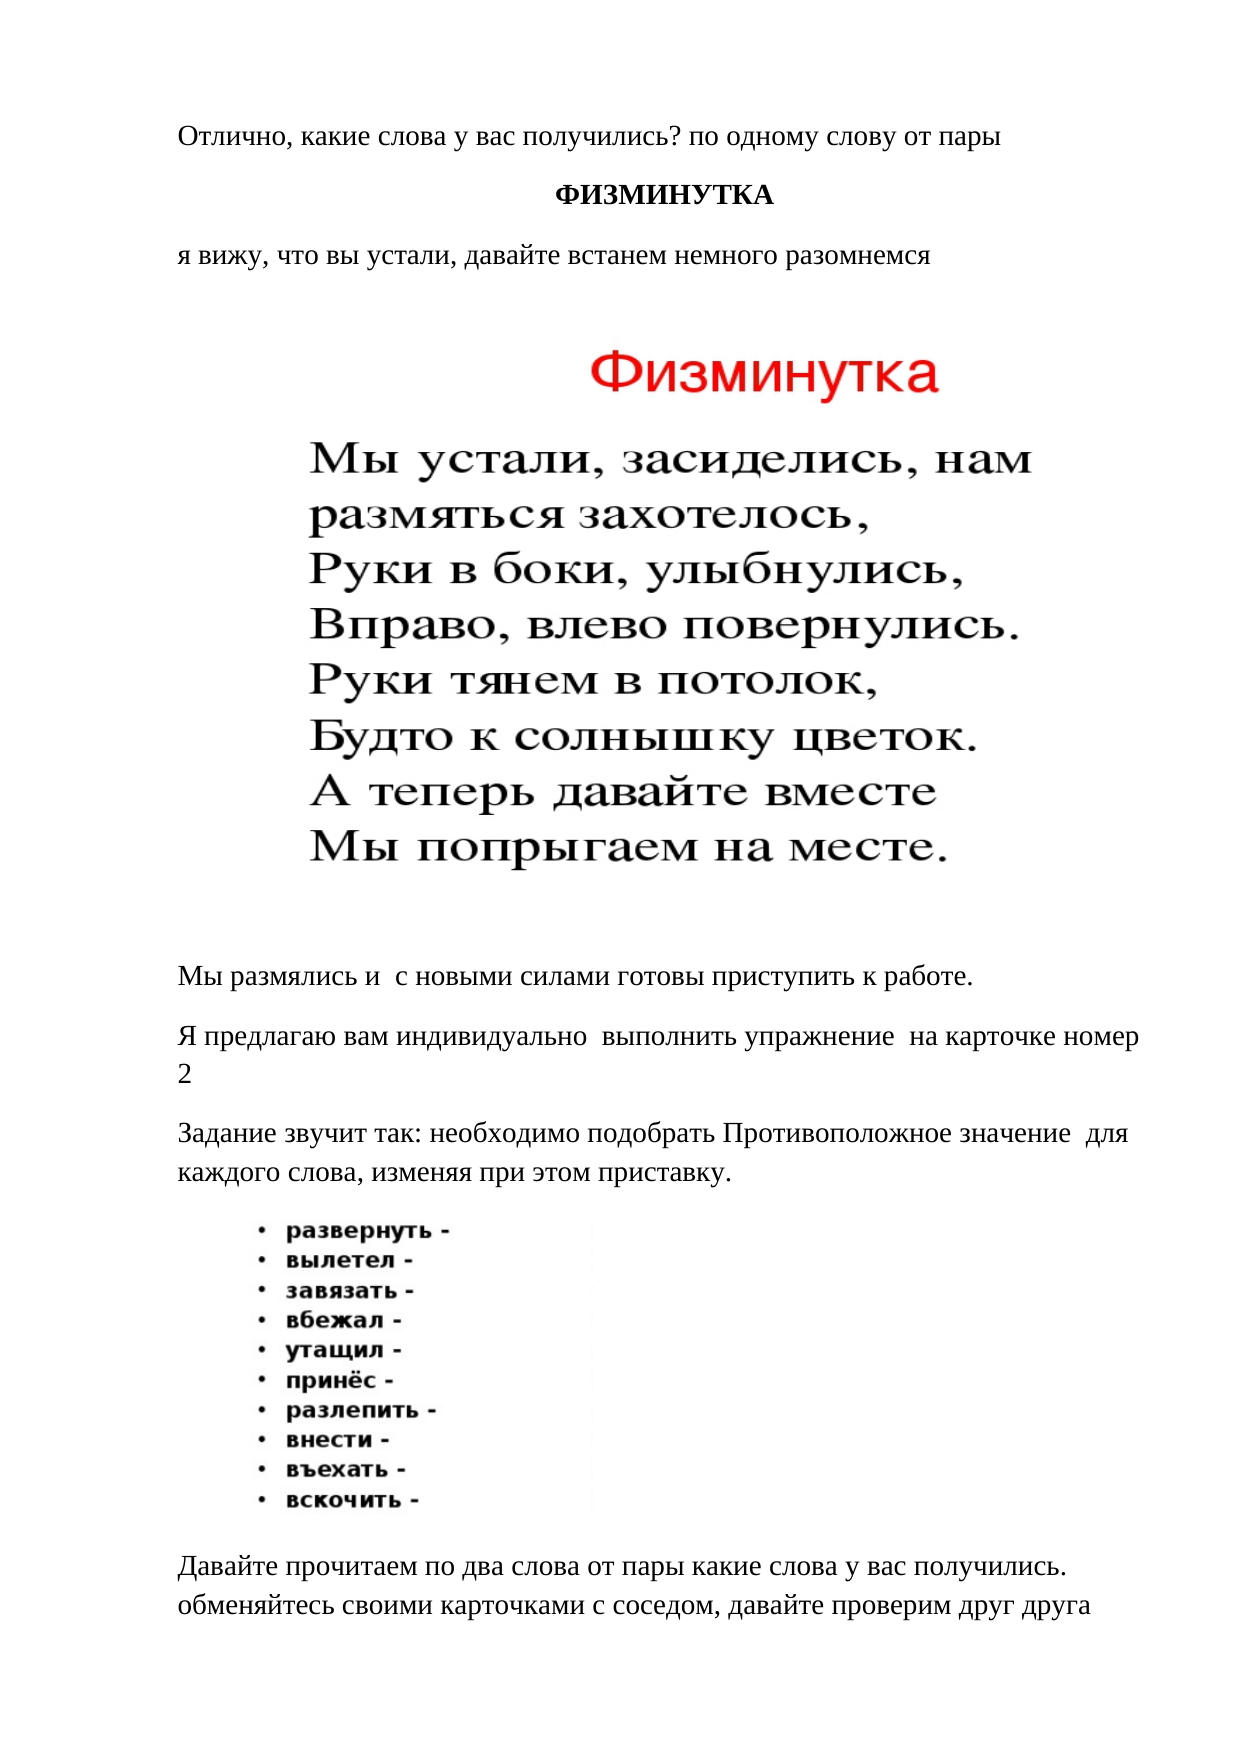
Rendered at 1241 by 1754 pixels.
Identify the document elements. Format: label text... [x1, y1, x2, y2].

text Давайте прочитаем по два слова от пары какие слова у вас получились. обменяйтесь своими карточками с соседом, давайте проверим друг друга [177, 1548, 1152, 1621]
text ФИЗМИНУТКА [177, 177, 1152, 211]
text Задание звучит так: необходимо подобрать Противоположное значение для каждого слова, изменяя при этом приставку. [177, 1116, 1152, 1188]
text Я предлагаю вам индивидуально выполнить упражнение на карточке номер 2 [177, 1018, 1152, 1090]
text Мы размялись и с новыми силами готовы приступить к работе. [177, 958, 1152, 992]
text Отлично, какие слова у вас получились? по одному слову от пары [177, 118, 1152, 152]
picture [214, 1213, 594, 1524]
picture [177, 296, 1099, 934]
text я вижу, что вы устали, давайте встанем немного разомнемся [177, 237, 1152, 270]
